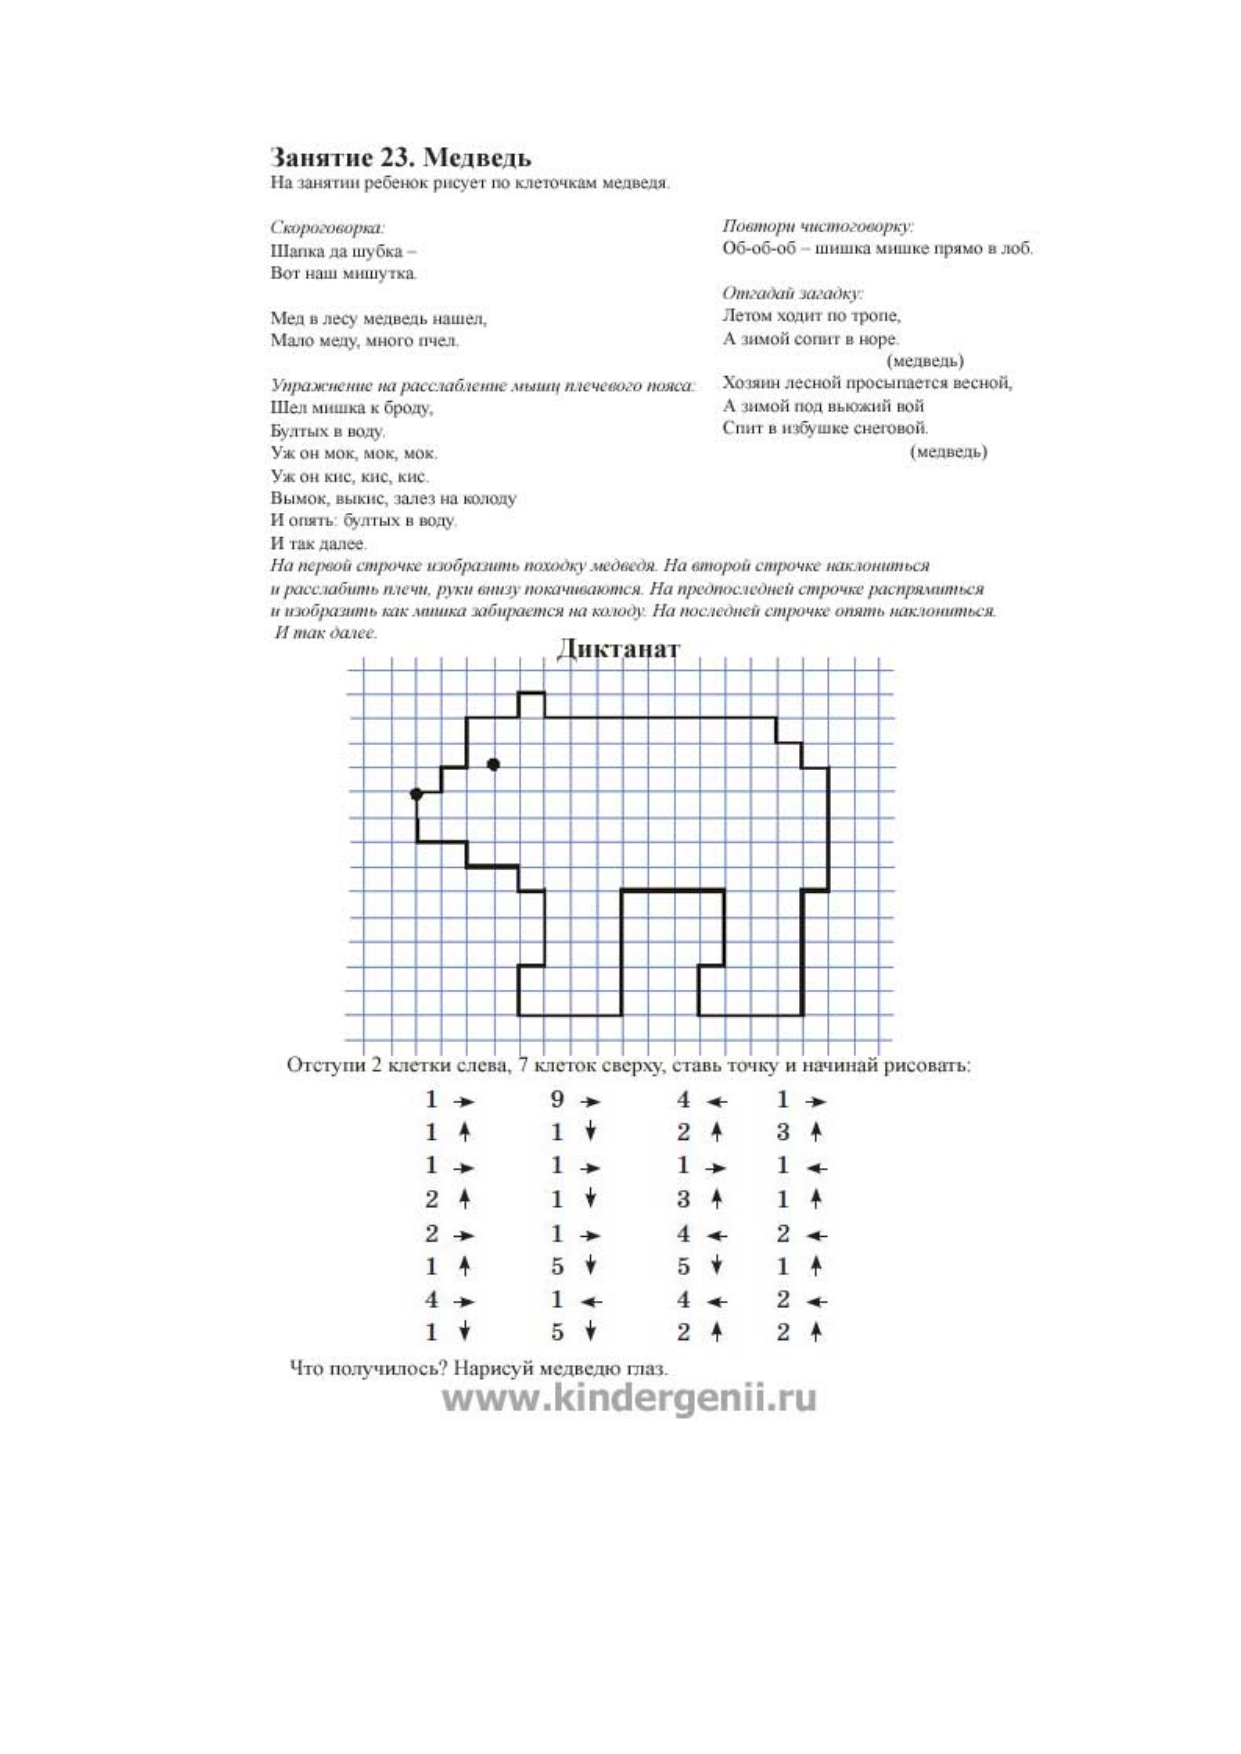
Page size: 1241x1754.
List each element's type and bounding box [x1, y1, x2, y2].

picture [177, 118, 1064, 1447]
